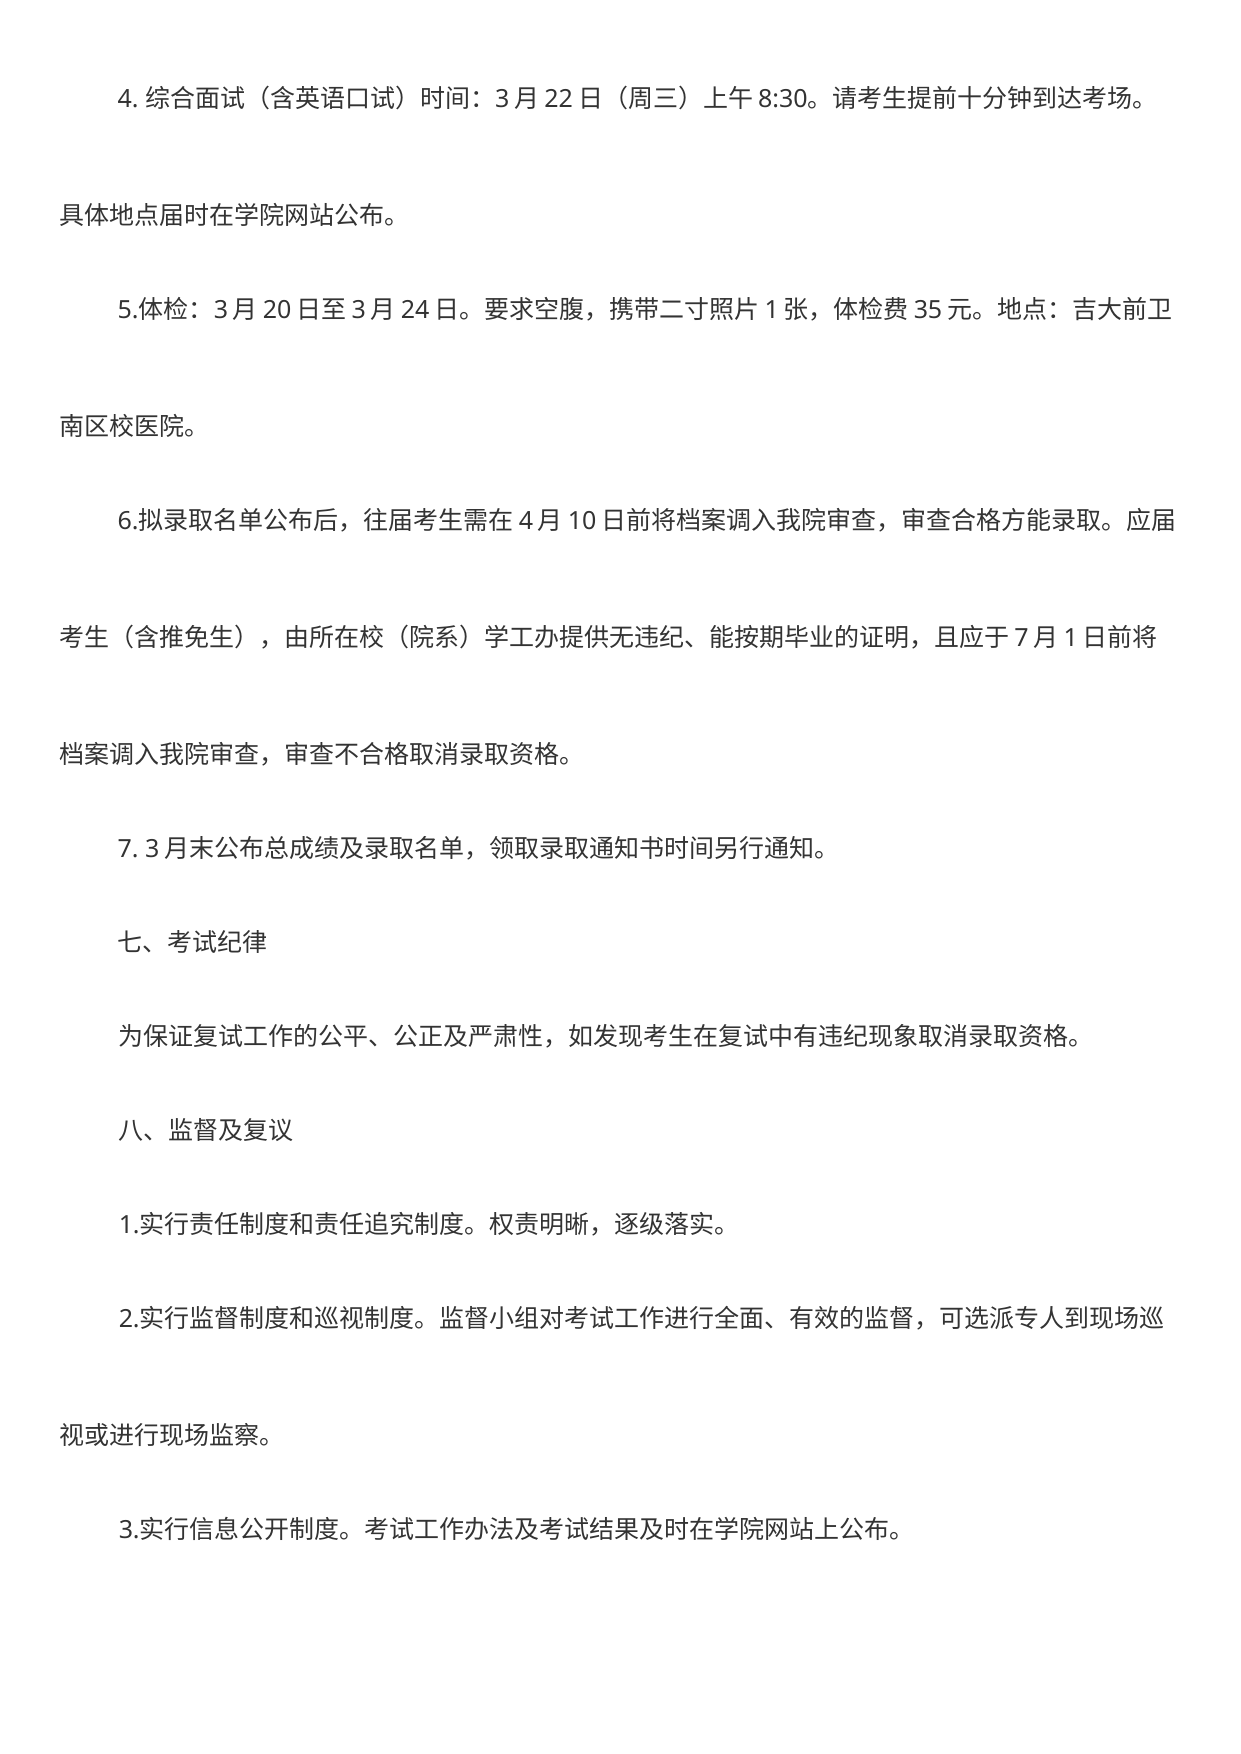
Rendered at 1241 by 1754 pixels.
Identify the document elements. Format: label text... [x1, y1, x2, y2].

text 1.实行责任制度和责任追究制度。权责明晰，逐级落实。 [59, 1190, 1181, 1255]
text 6.拟录取名单公布后，往届考生需在4月10日前将档案调入我院审查，审查合格方能录取。应届考生（含推免生），由所在校（院系）学工办提供无违纪、能按期毕业的证明，且应于7月1日前将档案调入我院审查，审查不合格取消录取资格。 [59, 486, 1181, 785]
text 4. 综合面试（含英语口试）时间：3月22日（周三）上午8:30。请考生提前十分钟到达考场。具体地点届时在学院网站公布。 [59, 64, 1181, 246]
text 为保证复试工作的公平、公正及严肃性，如发现考生在复试中有违纪现象取消录取资格。 [59, 1002, 1181, 1067]
text 5.体检：3月20日至3月24日。要求空腹，携带二寸照片1张，体检费35元。地点：吉大前卫南区校医院。 [59, 275, 1181, 457]
text 7. 3月末公布总成绩及录取名单，领取录取通知书时间另行通知。 [59, 814, 1181, 879]
text 七、考试纪律 [59, 908, 1181, 973]
text 3.实行信息公开制度。考试工作办法及考试结果及时在学院网站上公布。 [59, 1495, 1181, 1560]
text 2.实行监督制度和巡视制度。监督小组对考试工作进行全面、有效的监督，可选派专人到现场巡视或进行现场监察。 [59, 1284, 1181, 1466]
text 八、监督及复议 [59, 1096, 1181, 1161]
